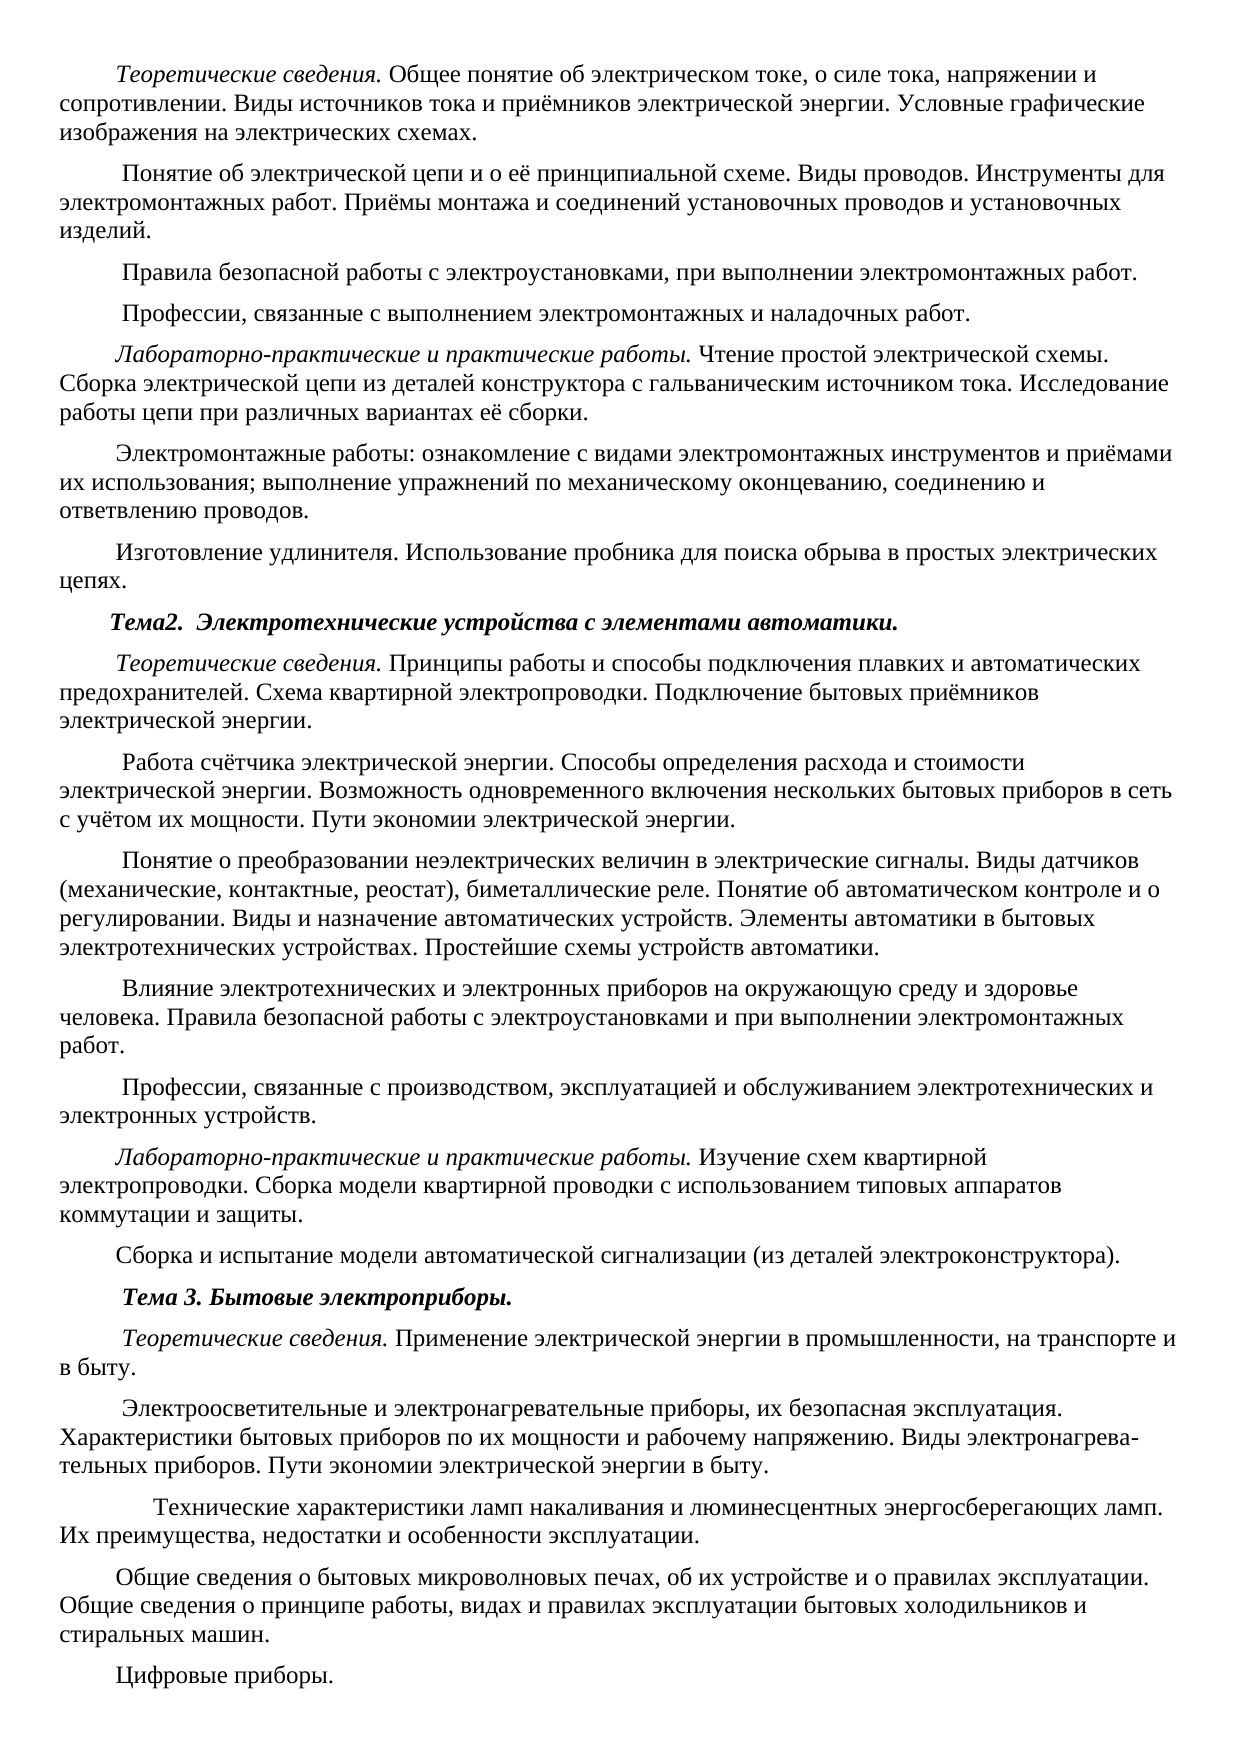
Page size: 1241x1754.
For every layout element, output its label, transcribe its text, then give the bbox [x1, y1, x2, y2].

text Тема 3. Бытовые электроприборы. [59, 1282, 1181, 1310]
text Сборка и испытание модели автоматической сигнализации (из деталей электроконструктора). [59, 1240, 1181, 1269]
text Электромонтажные работы: ознакомление с видами электромонтажных инструментов и приёмами их использования; выполнение упражнений по механическому оконцеванию, соединению и ответвлению проводов. [59, 438, 1181, 524]
text Влияние электротехнических и электронных приборов на окружающую среду и здоровье человека. Правила безопасной работы с электроустановками и при выполнении электромонтажных работ. [59, 973, 1181, 1059]
text Цифровые приборы. [59, 1660, 1181, 1689]
text Работа счётчика электрической энергии. Способы определения расхода и стоимости электрической энергии. Возможность одновременного включения нескольких бытовых приборов в сеть с учётом их мощности. Пути экономии электрической энергии. [59, 747, 1181, 833]
text Понятие об электрической цепи и о её принципиальной схеме. Виды проводов. Инструменты для электромонтажных работ. Приёмы монтажа и соединений установочных проводов и установочных изделий. [59, 158, 1181, 244]
text Профессии, связанные с производством, эксплуатацией и обслуживанием электротехнических и электронных устройств. [59, 1072, 1181, 1129]
text Электроосветительные и электронагревательные приборы, их безопасная эксплуатация. Характеристики бытовых приборов по их мощности и рабочему напряжению. Виды электронагревательных приборов. Пути экономии электрической энергии в быту. [59, 1393, 1181, 1479]
text Правила безопасной работы с электроустановками, при выполнении электромонтажных работ. [59, 257, 1181, 285]
text Тема2. Электротехнические устройства с элементами автоматики. [59, 607, 1181, 635]
text Теоретические сведения. Применение электрической энергии в промышленности, на транспорте и в быту. [59, 1323, 1181, 1380]
text Теоретические сведения. Принципы работы и способы подключения плавких и автоматических предохранителей. Схема квартирной электропроводки. Подключение бытовых приёмников электрической энергии. [59, 648, 1181, 734]
text Лабораторно-практические и практические работы. Изучение схем квартирной электропроводки. Сборка модели квартирной проводки с использованием типовых аппаратов коммутации и защиты. [59, 1142, 1181, 1228]
text Изготовление удлинителя. Использование пробника для поиска обрыва в простых электрических цепях. [59, 537, 1181, 594]
text Лабораторно-практические и практические работы. Чтение простой электрической схемы. Сборка электрической цепи из деталей конструктора с гальваническим источником тока. Исследование работы цепи при различных вариантах её сборки. [59, 339, 1181, 425]
text Профессии, связанные с выполнением электромонтажных и наладочных работ. [59, 298, 1181, 327]
text Понятие о преобразовании неэлектрических величин в электрические сигналы. Виды датчиков (механические, контактные, реостат), биметаллические реле. Понятие об автоматическом контроле и о регулировании. Виды и назначение автоматических устройств. Элементы автоматики в бытовых электротехнических устройствах. Простейшие схемы устройств автоматики. [59, 845, 1181, 960]
text Теоретические сведения. Общее понятие об электрическом токе, о силе тока, напряжении и сопротивлении. Виды источников тока и приёмников электрической энергии. Условные графические изображения на электрических схемах. [59, 59, 1181, 145]
text Технические характеристики ламп накаливания и люминесцентных энергосберегающих ламп. Их преимущества, недостатки и особенности эксплуатации. [59, 1492, 1181, 1549]
text Общие сведения о бытовых микроволновых печах, об их устройстве и о правилах эксплуатации. Общие сведения о принципе работы, видах и правилах эксплуатации бытовых холодильников и стиральных машин. [59, 1562, 1181, 1648]
